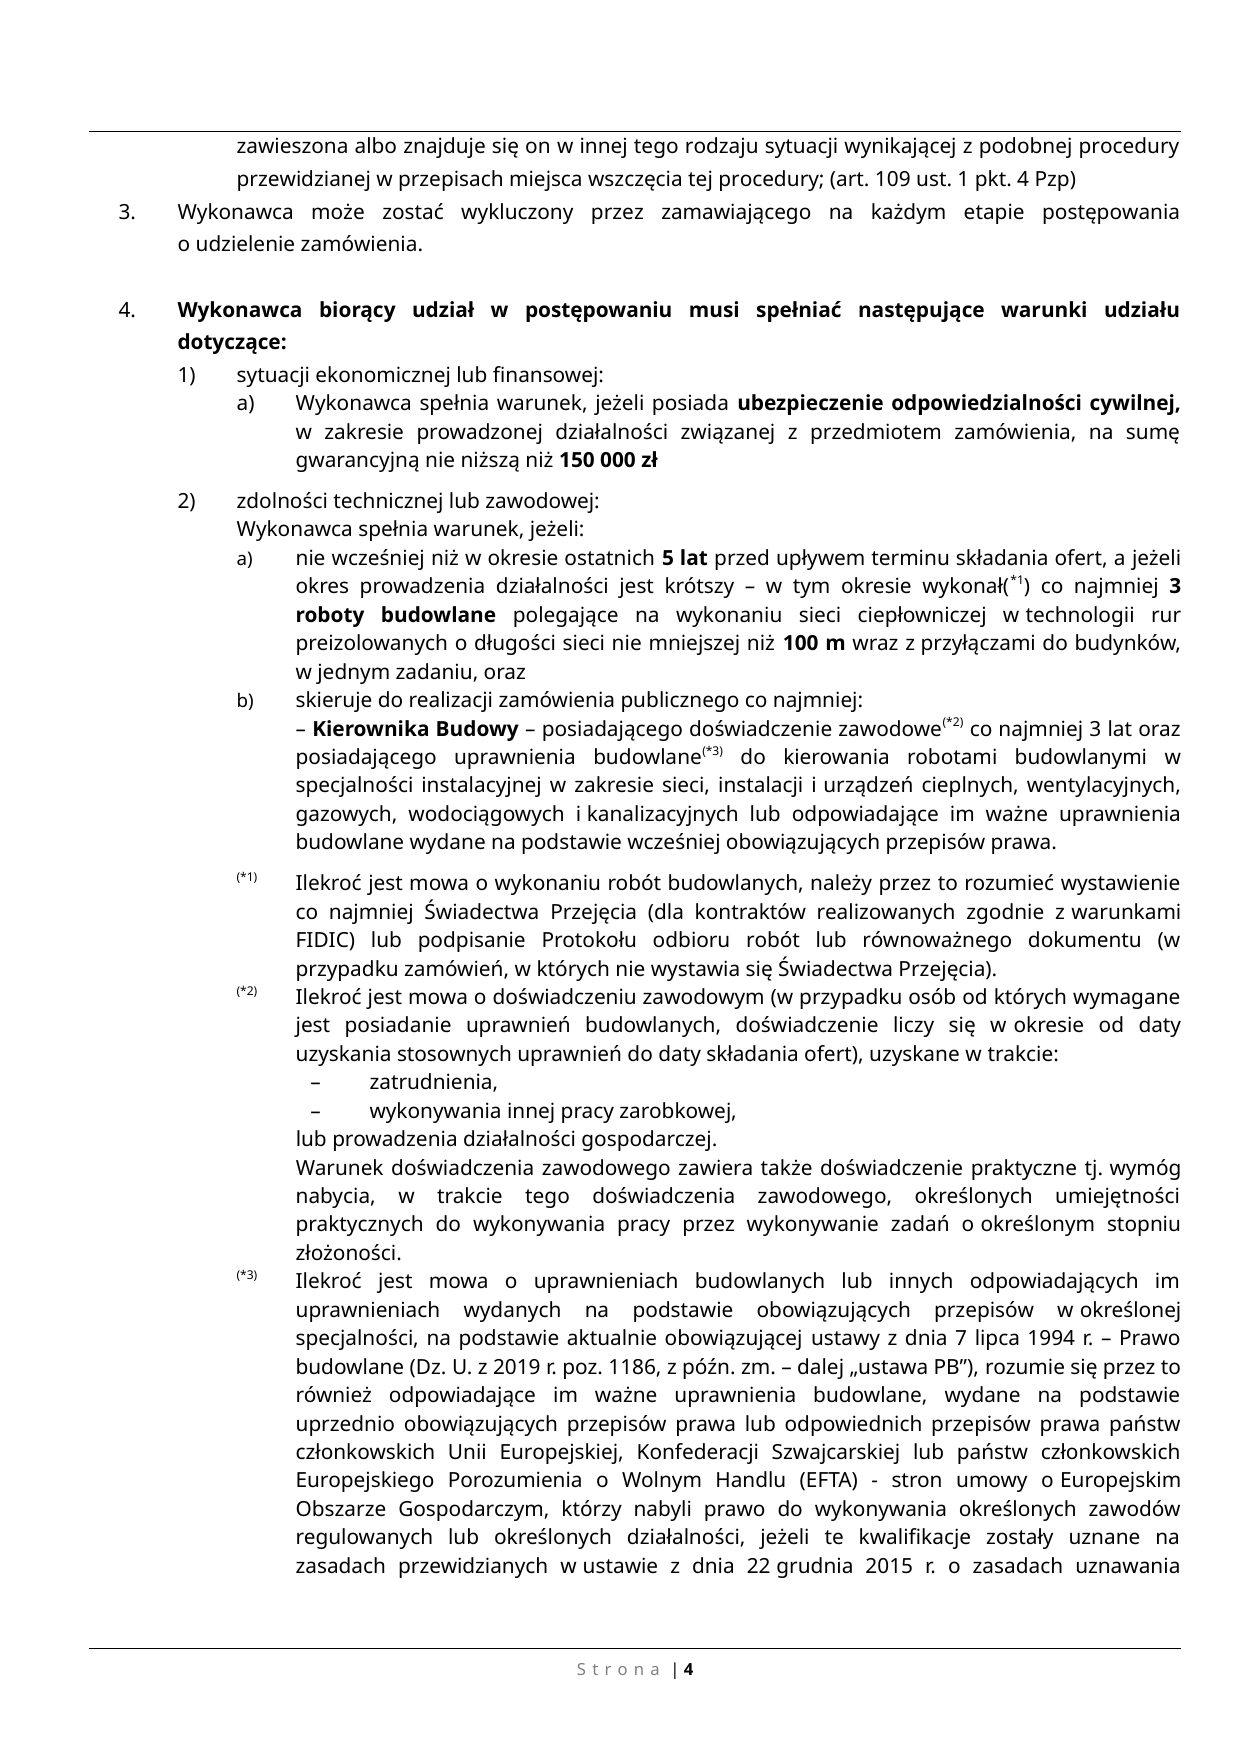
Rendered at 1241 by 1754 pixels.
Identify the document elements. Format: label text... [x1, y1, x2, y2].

text 1) sytuacji ekonomicznej lub finansowej: [177, 360, 1181, 388]
list nie wcześniej niż w okresie ostatnich 5 lat przed upływem terminu składania ofert, a jeżeli okres prowadzenia działalności jest krótszy – w tym okresie wykonał(*1) co najmniej 3 roboty budowlane polegające na wykonaniu sieci ciepłowniczej w technologii rur preizolowanych o długości sieci nie mniejszej niż 100 m wraz z przyłączami do budynków, w jednym zadaniu, oraz [236, 543, 1181, 685]
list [177, 132, 1181, 193]
text lub prowadzenia działalności gospodarczej. [295, 1124, 1181, 1153]
text – Kierownika Budowy – posiadającego doświadczenie zawodowe(*2) co najmniej 3 lat oraz posiadającego uprawnienia budowlane(*3) do kierowania robotami budowlanymi w specjalności instalacyjnej w zakresie sieci, instalacji i urządzeń cieplnych, wentylacyjnych, gazowych, wodociągowych i kanalizacyjnych lub odpowiadające im ważne uprawnienia budowlane wydane na podstawie wcześniej obowiązujących przepisów prawa. [295, 714, 1181, 856]
text (*1) Ilekroć jest mowa o wykonaniu robót budowlanych, należy przez to rozumieć wystawienie co najmniej Świadectwa Przejęcia (dla kontraktów realizowanych zgodnie z warunkami FIDIC) lub podpisanie Protokołu odbioru robót lub równoważnego dokumentu (w przypadku zamówień, w których nie wystawia się Świadectwa Przejęcia). [236, 868, 1181, 982]
text – zatrudnienia, [310, 1067, 1181, 1096]
list Wykonawca spełnia warunek, jeżeli posiada ubezpieczenie odpowiedzialności cywilnej, w zakresie prowadzonej działalności związanej z przedmiotem zamówienia, na sumę gwarancyjną nie niższą niż 150 000 zł [236, 388, 1181, 474]
list skieruje do realizacji zamówienia publicznego co najmniej: [236, 685, 1181, 714]
text – wykonywania innej pracy zarobkowej, [310, 1096, 1181, 1124]
text Warunek doświadczenia zawodowego zawiera także doświadczenie praktyczne tj. wymóg nabycia, w trakcie tego doświadczenia zawodowego, określonych umiejętności praktycznych do wykonywania pracy przez wykonywanie zadań o określonym stopniu złożoności. [295, 1153, 1181, 1266]
list Wykonawca biorący udział w postępowaniu musi spełniać następujące warunki udziału dotyczące: [118, 295, 1181, 356]
text (*2) Ilekroć jest mowa o doświadczeniu zawodowym (w przypadku osób od których wymagane jest posiadanie uprawnień budowlanych, doświadczenie liczy się w okresie od daty uzyskania stosownych uprawnień do daty składania ofert), uzyskane w trakcie: [236, 982, 1181, 1067]
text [236, 1266, 1181, 1579]
text 2) zdolności technicznej lub zawodowej: [177, 486, 1181, 514]
text Wykonawca spełnia warunek, jeżeli: [236, 514, 1181, 543]
list Wykonawca może zostać wykluczony przez zamawiającego na każdym etapie postępowania o udzielenie zamówienia. [118, 197, 1181, 258]
